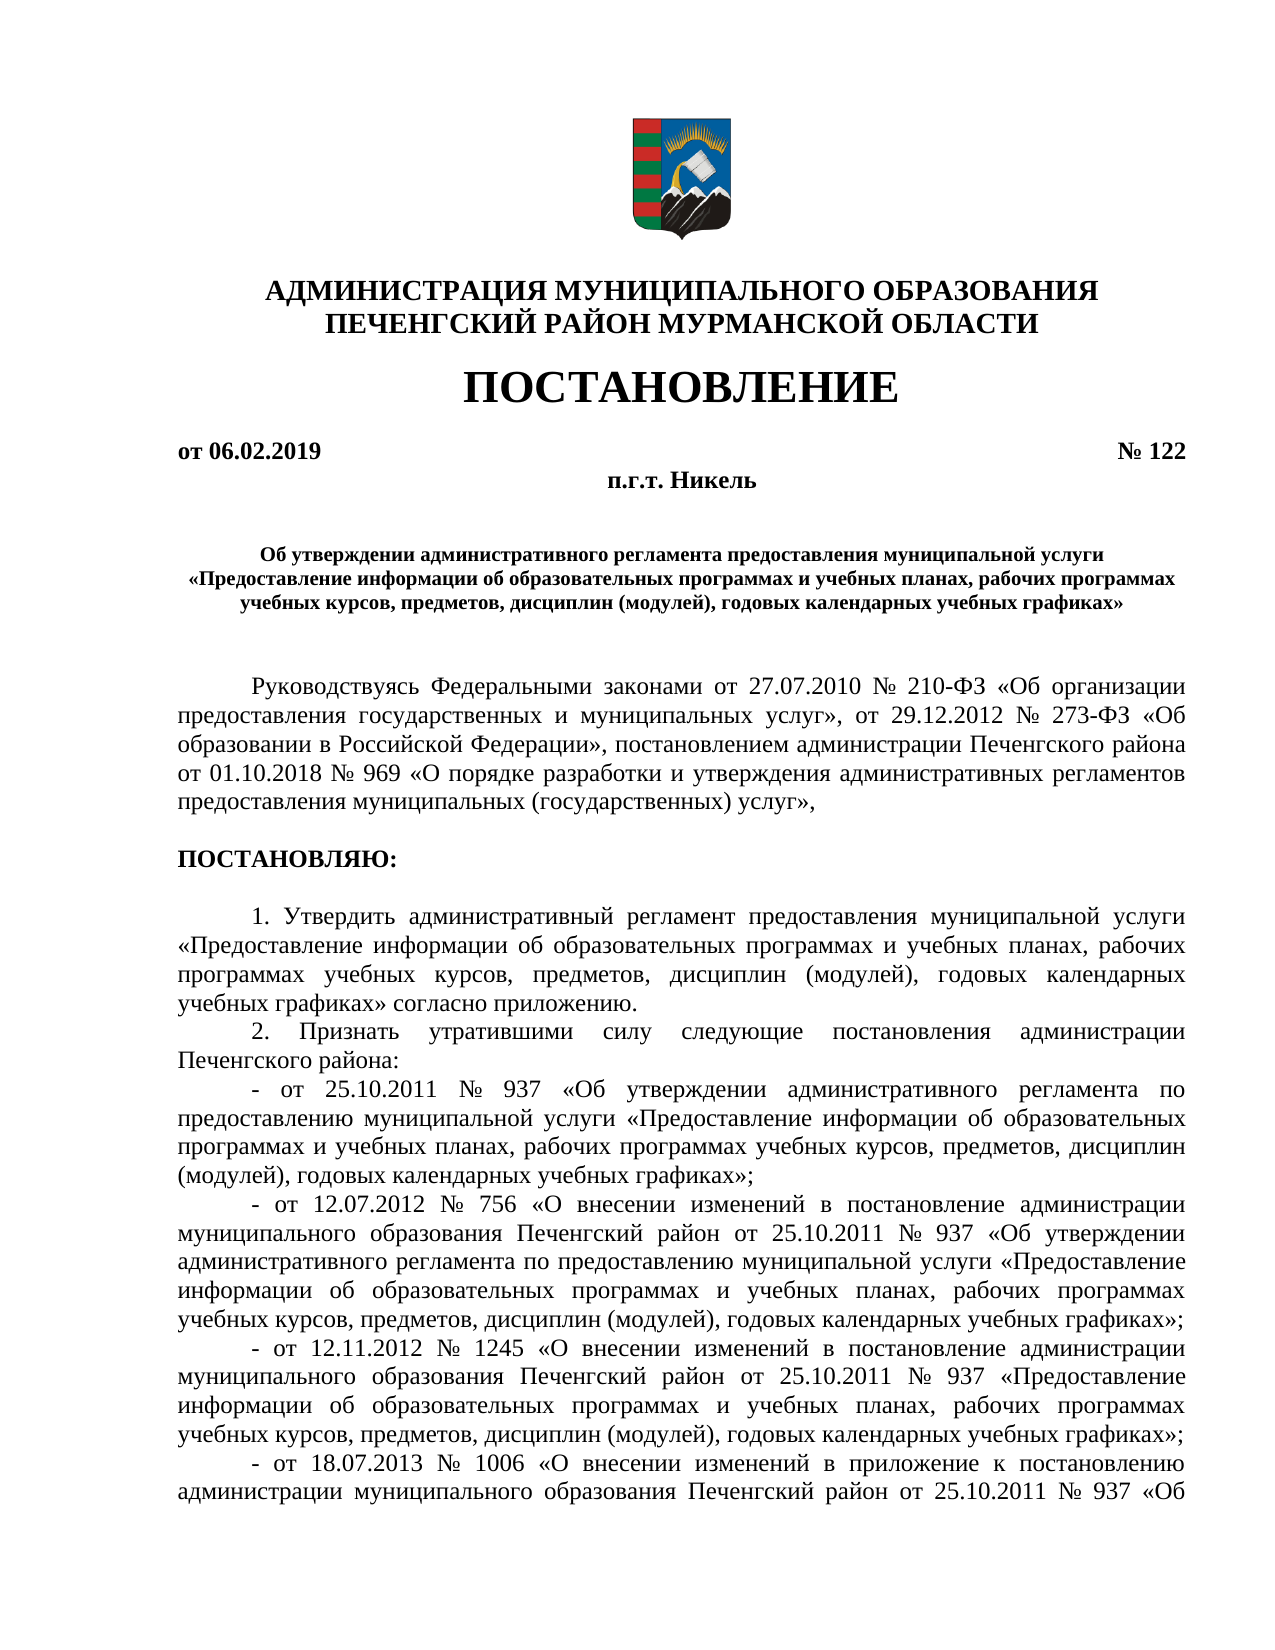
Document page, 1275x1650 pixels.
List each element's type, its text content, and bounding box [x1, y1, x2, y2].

text 2. Признать утратившими силу следующие постановления администрации Печенгского района: [177, 1016, 1186, 1074]
text «Предоставление информации об образовательных программах и учебных планах, рабочих программах учебных курсов, предметов, дисциплин (модулей), годовых календарных учебных графиках» [177, 566, 1186, 614]
text - от 25.10.2011 № 937 «Об утверждении административного регламента по предоставлению муниципальной услуги «Предоставление информации об образовательных программах и учебных планах, рабочих программах учебных курсов, предметов, дисциплин (модулей), годовых календарных учебных графиках»; [177, 1074, 1186, 1189]
text ПОСТАНОВЛЕНИЕ [177, 359, 1186, 412]
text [177, 1448, 1186, 1505]
text - от 12.11.2012 № 1245 «О внесении изменений в постановление администрации муниципального образования Печенгский район от 25.10.2011 № 937 «Предоставление информации об образовательных программах и учебных планах, рабочих программах учебных курсов, предметов, дисциплин (модулей), годовых календарных учебных графиках»; [177, 1333, 1186, 1448]
picture [632, 118, 731, 240]
text Об утверждении административного регламента предоставления муниципальной услуги [177, 542, 1186, 566]
text ПОСТАНОВЛЯЮ: [177, 844, 1186, 873]
text от 06.02.2019 № 122 [177, 436, 1186, 465]
text 1. Утвердить административный регламент предоставления муниципальной услуги «Предоставление информации об образовательных программах и учебных планах, рабочих программах учебных курсов, предметов, дисциплин (модулей), годовых календарных учебных графиках» согласно приложению. [177, 901, 1186, 1016]
text Руководствуясь Федеральными законами от 27.07.2010 № 210-ФЗ «Об организации предоставления государственных и муниципальных услуг», от 29.12.2012 № 273-ФЗ «Об образовании в Российской Федерации», постановлением администрации Печенгского района от 01.10.2018 № 969 «О порядке разработки и утверждения административных регламентов предоставления муниципальных (государственных) услуг», [177, 671, 1186, 815]
text АДМИНИСТРАЦИЯ МУНИЦИПАЛЬНОГО ОБРАЗОВАНИЯ ПЕЧЕНГСКИЙ РАЙОН МУРМАНСКОЙ ОБЛАСТИ [177, 273, 1186, 340]
text п.г.т. Никель [177, 465, 1186, 493]
text - от 12.07.2012 № 756 «О внесении изменений в постановление администрации муниципального образования Печенгский район от 25.10.2011 № 937 «Об утверждении административного регламента по предоставлению муниципальной услуги «Предоставление информации об образовательных программах и учебных планах, рабочих программах учебных курсов, предметов, дисциплин (модулей), годовых календарных учебных графиках»; [177, 1189, 1186, 1333]
